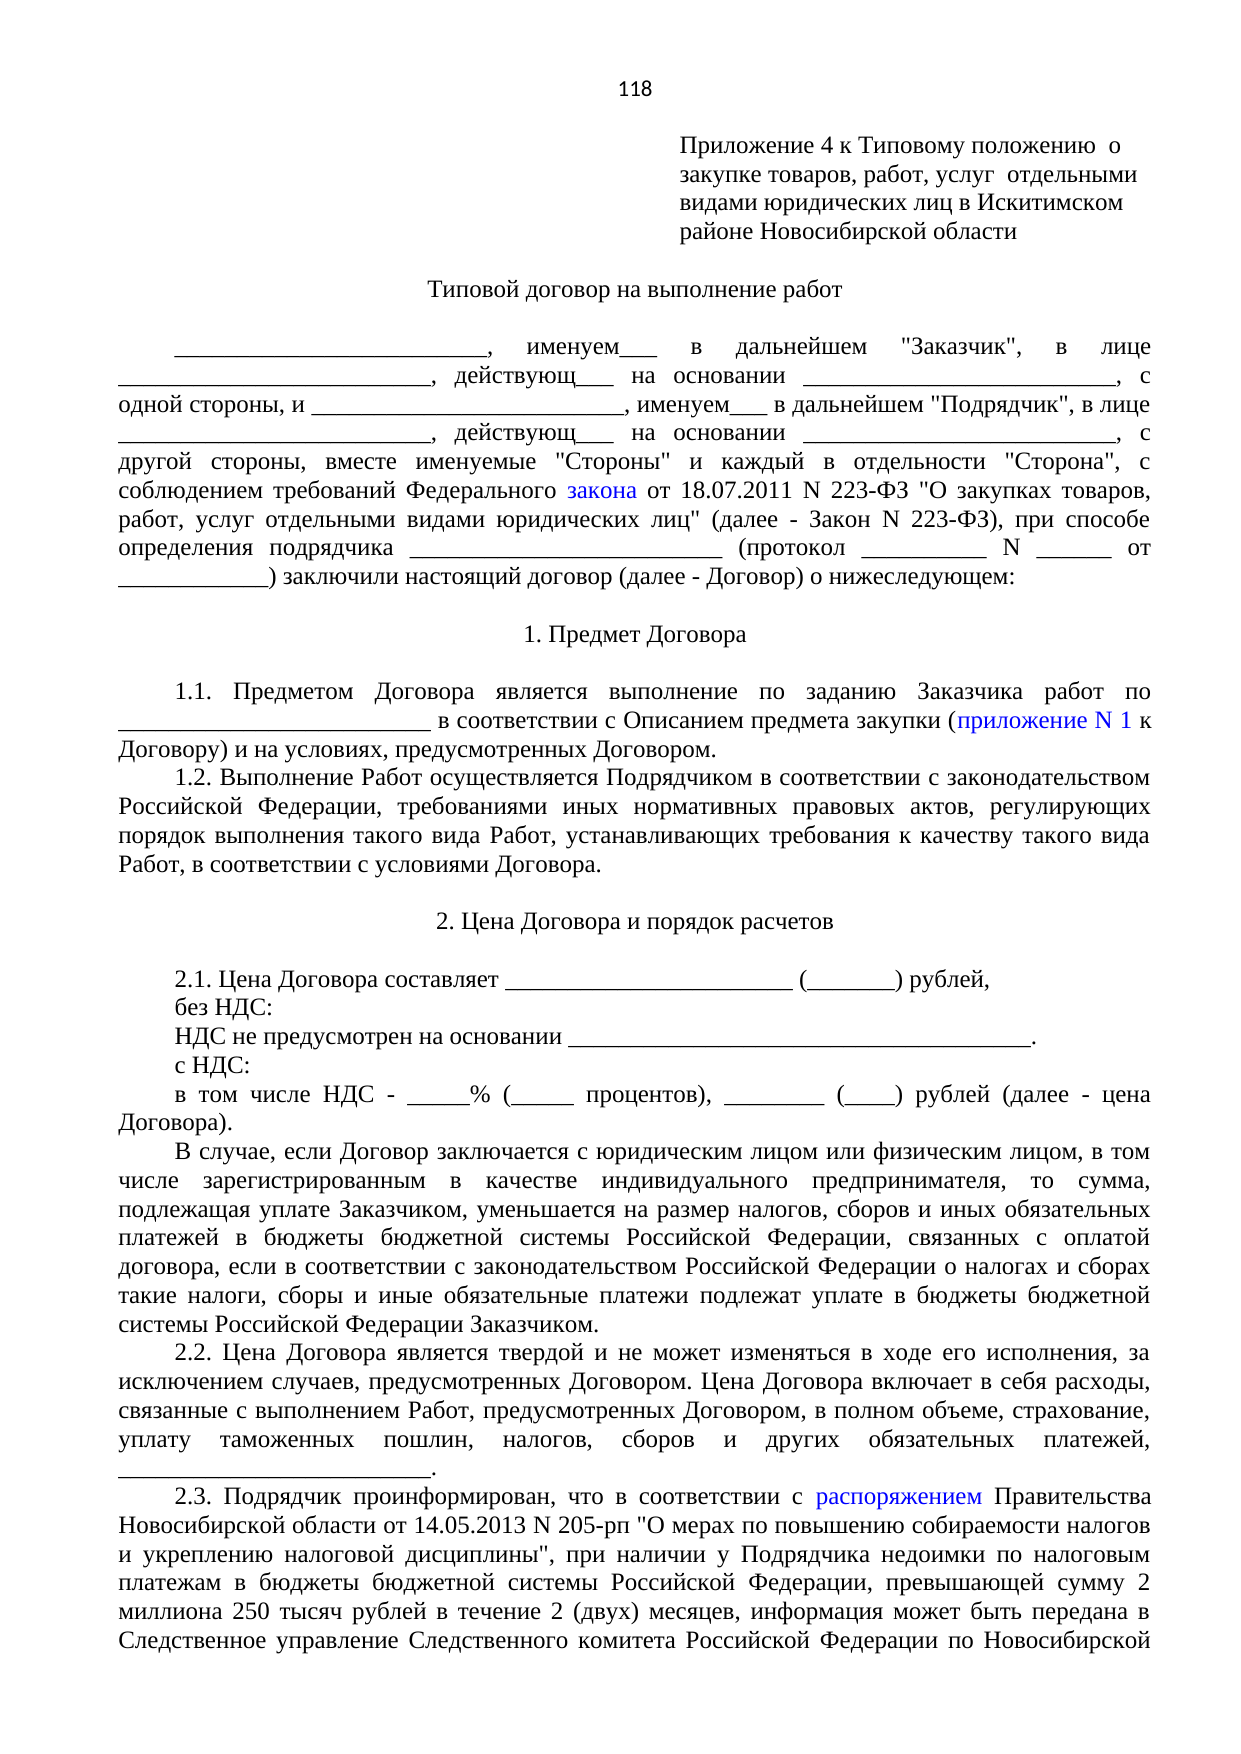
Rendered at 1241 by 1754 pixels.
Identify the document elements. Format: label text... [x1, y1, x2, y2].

text 1. Предмет Договора [118, 619, 1152, 647]
text В случае, если Договор заключается с юридическим лицом или физическим лицом, в том числе зарегистрированным в качестве индивидуального предпринимателя, то сумма, подлежащая уплате Заказчиком, уменьшается на размер налогов, сборов и иных обязательных платежей в бюджеты бюджетной системы Российской Федерации, связанных с оплатой договора, если в соответствии с законодательством Российской Федерации о налогах и сборах такие налоги, сборы и иные обязательные платежи подлежат уплате в бюджеты бюджетной системы Российской Федерации Заказчиком. [118, 1136, 1152, 1337]
text Типовой договор на выполнение работ [118, 274, 1152, 302]
text НДС не предусмотрен на основании _____________________________________. [118, 1021, 1152, 1050]
text 2.2. Цена Договора является твердой и не может изменяться в ходе его исполнения, за исключением случаев, предусмотренных Договором. Цена Договора включает в себя расходы, связанные с выполнением Работ, предусмотренных Договором, в полном объеме, страхование, уплату таможенных пошлин, налогов, сборов и других обязательных платежей, _________________________. [118, 1337, 1152, 1481]
text Приложение 4 к Типовому положению о закупке товаров, работ, услуг отдельными видами юридических лиц в Искитимском районе Новосибирской области [679, 130, 1152, 245]
text _________________________, именуем___ в дальнейшем "Заказчик", в лице _________________________, действующ___ на основании _________________________, с одной стороны, и _________________________, именуем___ в дальнейшем "Подрядчик", в лице _________________________, действующ___ на основании _________________________, с другой стороны, вместе именуемые "Стороны" и каждый в отдельности "Сторона", с соблюдением требований Федерального закона от 18.07.2011 N 223-ФЗ "О закупках товаров, работ, услуг отдельными видами юридических лиц" (далее - Закон N 223-ФЗ), при способе определения подрядчика _________________________ (протокол __________ N ______ от ____________) заключили настоящий договор (далее - Договор) о нижеследующем: [118, 331, 1152, 590]
text 1.2. Выполнение Работ осуществляется Подрядчиком в соответствии с законодательством Российской Федерации, требованиями иных нормативных правовых актов, регулирующих порядок выполнения такого вида Работ, устанавливающих требования к качеству такого вида Работ, в соответствии с условиями Договора. [118, 762, 1152, 877]
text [118, 1481, 1152, 1654]
text без НДС: [118, 992, 1152, 1021]
text 1.1. Предметом Договора является выполнение по заданию Заказчика работ по _________________________ в соответствии с Описанием предмета закупки (приложение N 1 к Договору) и на условиях, предусмотренных Договором. [118, 676, 1152, 762]
text с НДС: [118, 1050, 1152, 1079]
text 2. Цена Договора и порядок расчетов [118, 906, 1152, 935]
text 2.1. Цена Договора составляет _______________________ (_______) рублей, [118, 964, 1152, 992]
text в том числе НДС - _____% (_____ процентов), ________ (____) рублей (далее - цена Договора). [118, 1079, 1152, 1136]
